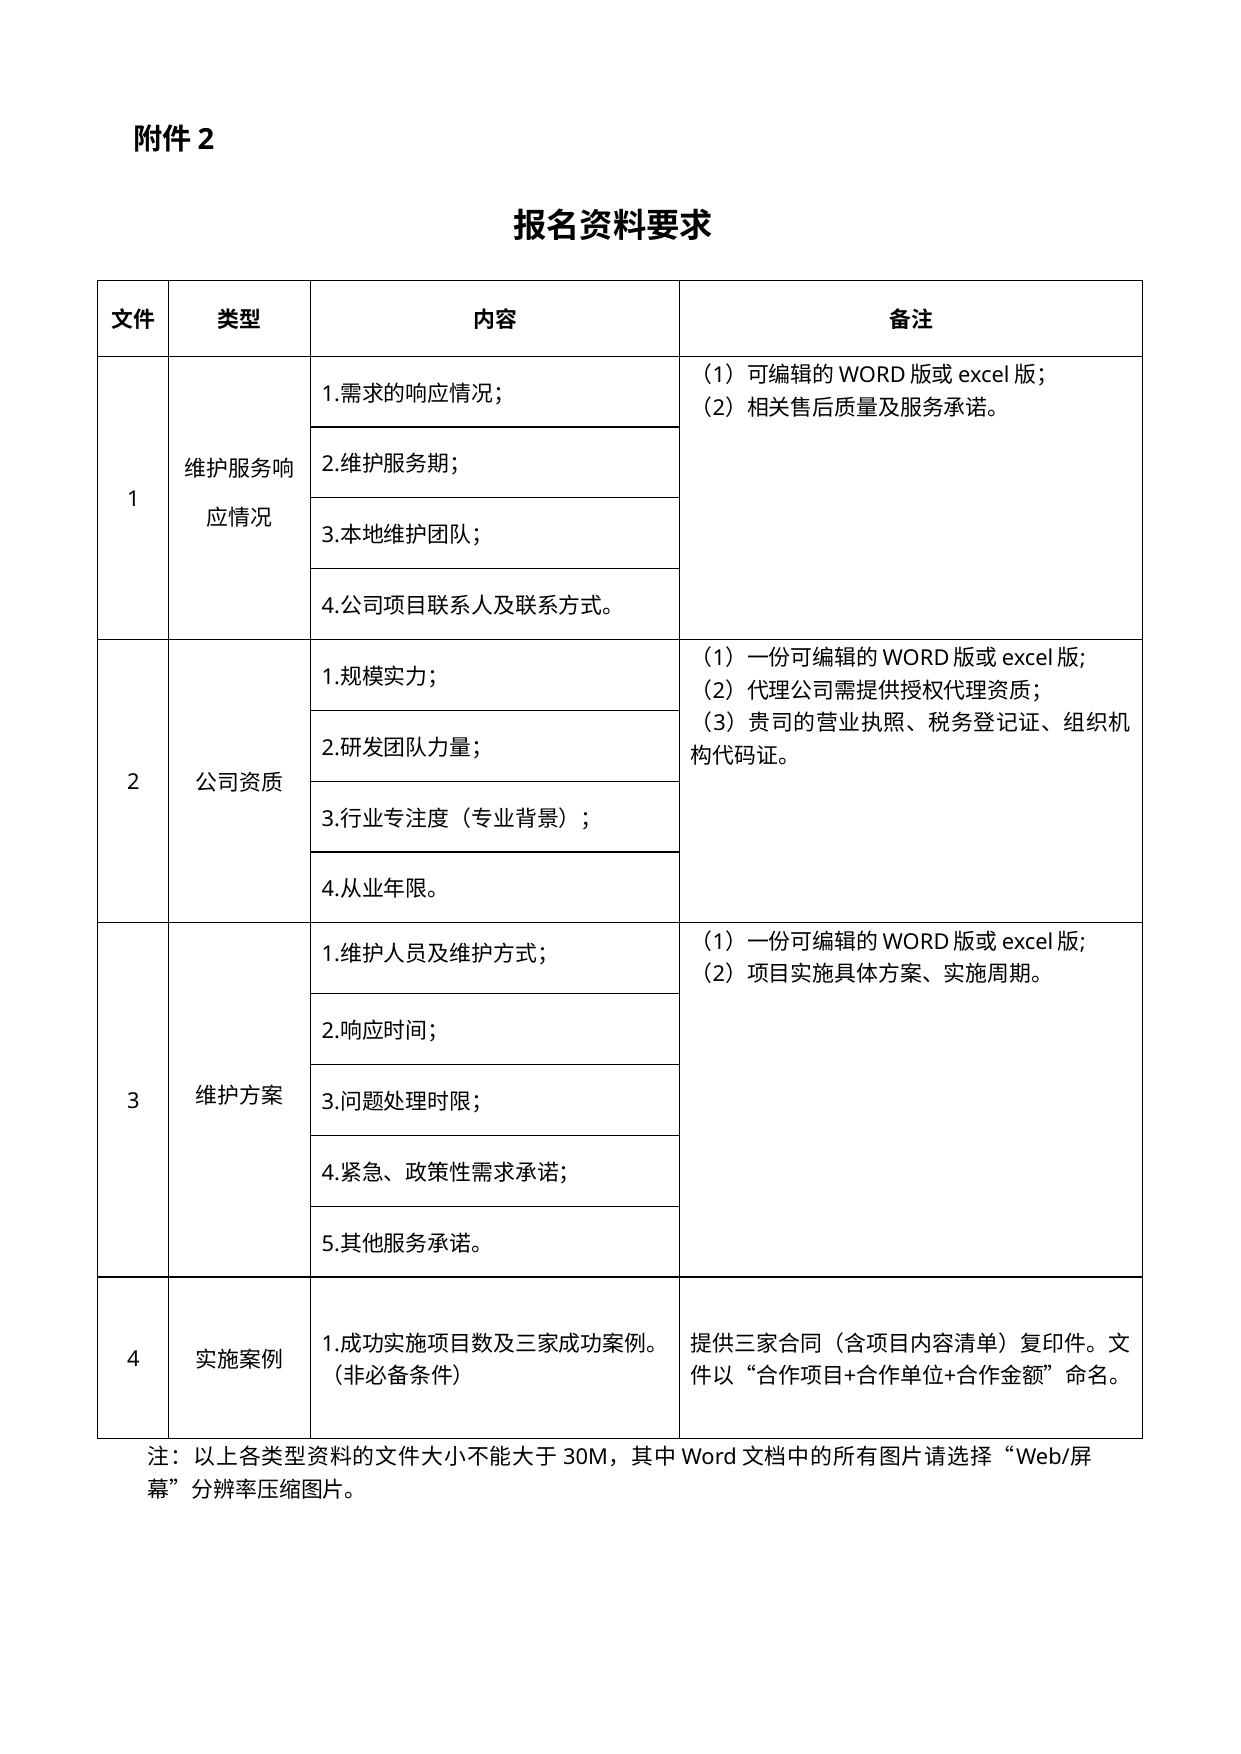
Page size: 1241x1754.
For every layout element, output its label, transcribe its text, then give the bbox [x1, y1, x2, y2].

text 附件2 [133, 104, 1092, 169]
table_cell 3 [98, 923, 168, 1276]
table_cell （1）可编辑的WORD版或excel版； （2）相关售后质量及服务承诺。 [680, 357, 1142, 639]
text 注：以上各类型资料的文件大小不能大于30M，其中Word文档中的所有图片请选择“Web/屏幕”分辨率压缩图片。 [148, 1439, 1092, 1504]
table_cell 维护服务响应情况 [169, 357, 310, 639]
table_header 内容 [311, 281, 679, 356]
table_cell 3.本地维护团队； [311, 498, 679, 568]
table_cell 2.研发团队力量； [311, 711, 679, 781]
table_cell 1.需求的响应情况； [311, 357, 679, 426]
table_cell （1）一份可编辑的WORD版或excel版; （2）代理公司需提供授权代理资质； （3）贵司的营业执照、税务登记证、组织机构代码证。 [680, 640, 1142, 922]
table_cell 2 [98, 640, 168, 922]
table_cell 1.维护人员及维护方式； [311, 923, 679, 993]
table_cell 1.成功实施项目数及三家成功案例。 （非必备条件） [311, 1278, 679, 1438]
table_cell 1 [98, 357, 168, 639]
table_cell 公司资质 [169, 640, 310, 922]
table_cell 2.响应时间； [311, 994, 679, 1064]
table_cell （1）一份可编辑的WORD版或excel版; （2）项目实施具体方案、实施周期。 [680, 923, 1142, 1276]
table_cell 2.维护服务期； [311, 428, 679, 497]
table_cell 4.紧急、政策性需求承诺； [311, 1136, 679, 1206]
table_cell 维护方案 [169, 923, 310, 1276]
table_cell 实施案例 [169, 1278, 310, 1438]
table_header 类型 [169, 281, 310, 356]
table_header 文件 [98, 281, 168, 356]
table_cell 1.规模实力； [311, 640, 679, 710]
table_cell 3.行业专注度（专业背景）； [311, 782, 679, 851]
table_cell 5.其他服务承诺。 [311, 1207, 679, 1276]
table_cell 4.从业年限。 [311, 853, 679, 922]
table_cell 提供三家合同（含项目内容清单）复印件。文件以“合作项目+合作单位+合作金额”命名。 [680, 1278, 1142, 1438]
text 报名资料要求 [133, 191, 1092, 256]
table_cell 4 [98, 1278, 168, 1438]
table_cell 4.公司项目联系人及联系方式。 [311, 569, 679, 639]
table_header 备注 [680, 281, 1142, 356]
table_cell 3.问题处理时限； [311, 1065, 679, 1135]
